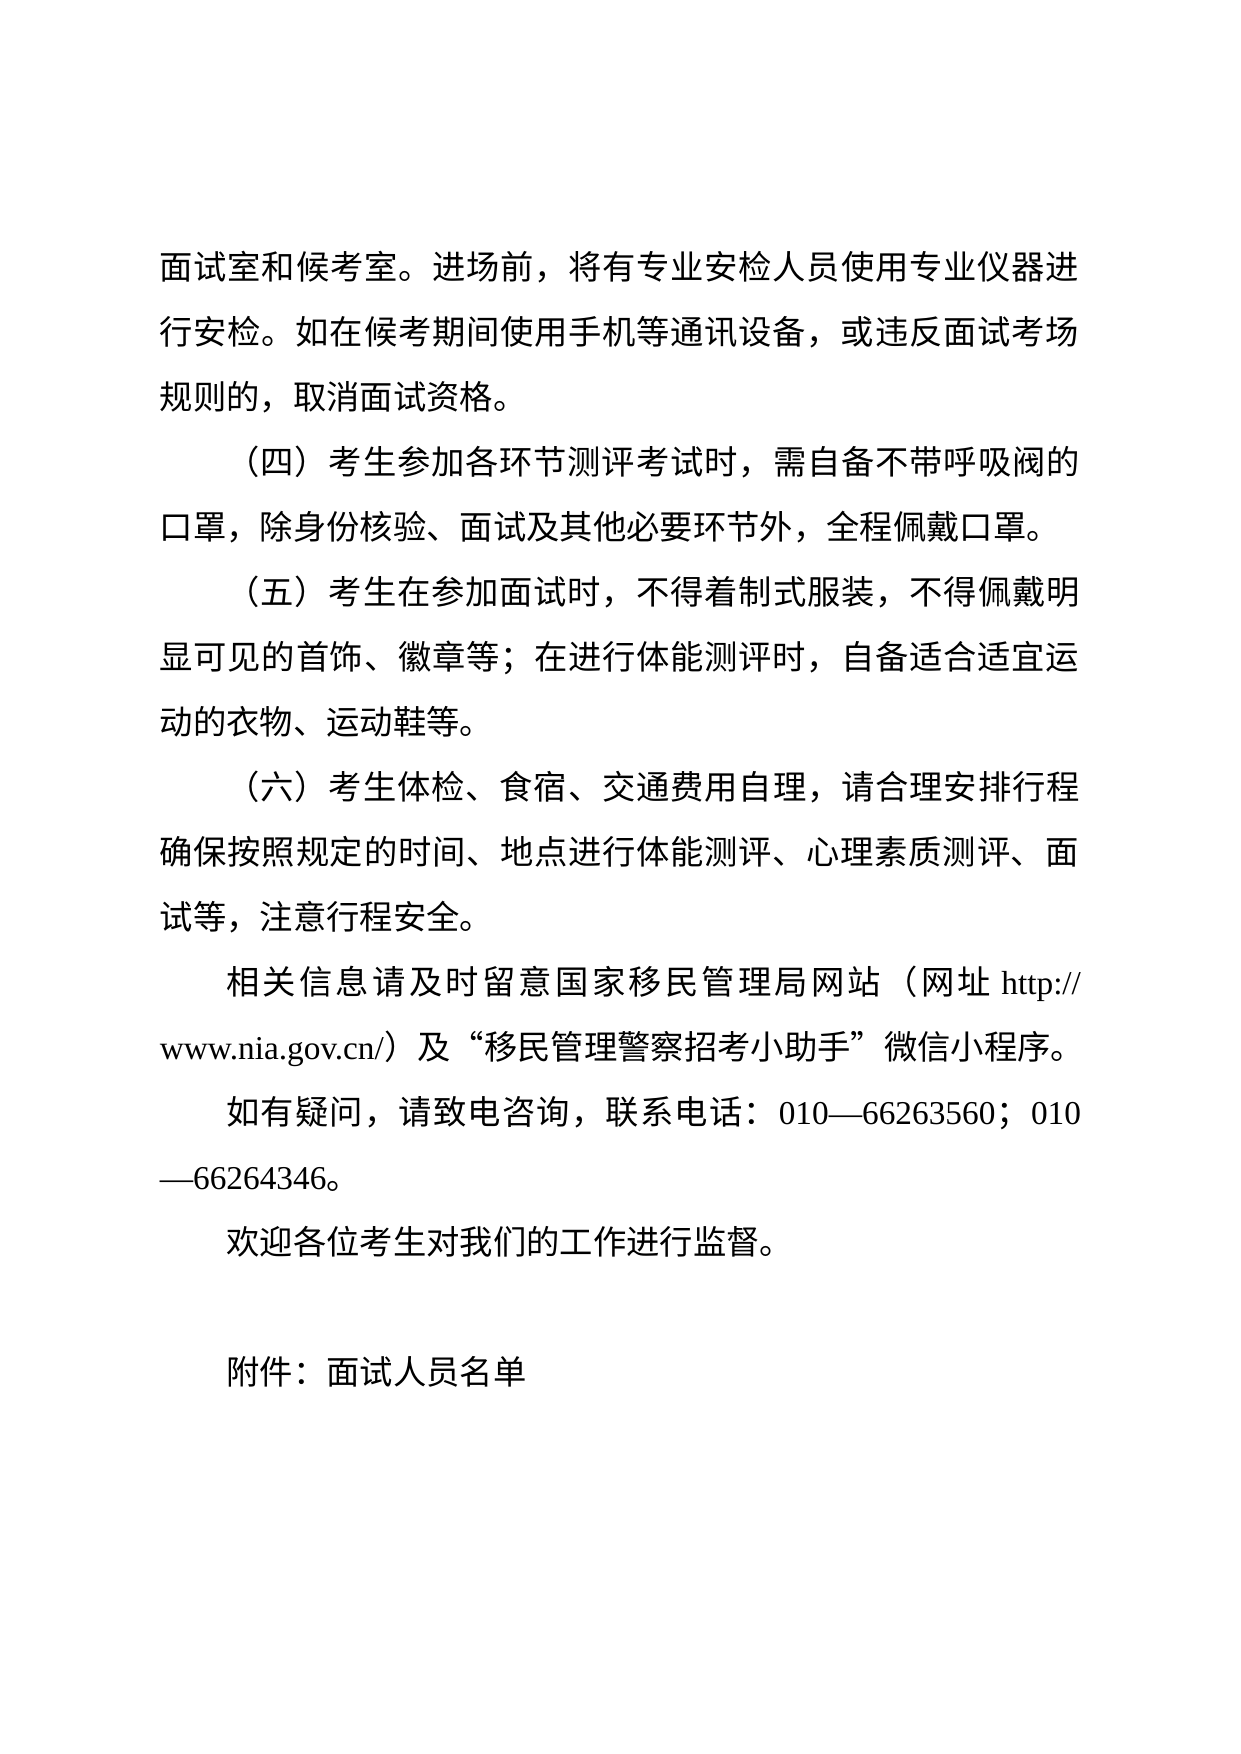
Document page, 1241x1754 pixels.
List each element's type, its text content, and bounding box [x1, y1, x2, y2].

text 欢迎各位考生对我们的工作进行监督。 [159, 1208, 1081, 1273]
text （六）考生体检、食宿、交通费用自理，请合理安排行程，确保按照规定的时间、地点进行体能测评、心理素质测评、面试等，注意行程安全。 [159, 753, 1081, 948]
text 如有疑问，请致电咨询，联系电话：010—66263560；010—66264346。 [159, 1078, 1081, 1208]
text （四）考生参加各环节测评考试时，需自备不带呼吸阀的口罩，除身份核验、面试及其他必要环节外，全程佩戴口罩。 [159, 428, 1081, 558]
text 附件：面试人员名单 [159, 1338, 1081, 1403]
text 相关信息请及时留意国家移民管理局网站（网址http://www.nia.gov.cn/）及“移民管理警察招考小助手”微信小程序。 [159, 1045, 1081, 1078]
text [159, 233, 1081, 428]
text 相关信息请及时留意国家移民管理局网站（网址http://www.nia.gov.cn/）及“移民管理警察招考小助手”微信小程序。 [159, 948, 1081, 1044]
text （五）考生在参加面试时，不得着制式服装，不得佩戴明显可见的首饰、徽章等；在进行体能测评时，自备适合适宜运动的衣物、运动鞋等。 [159, 558, 1081, 753]
